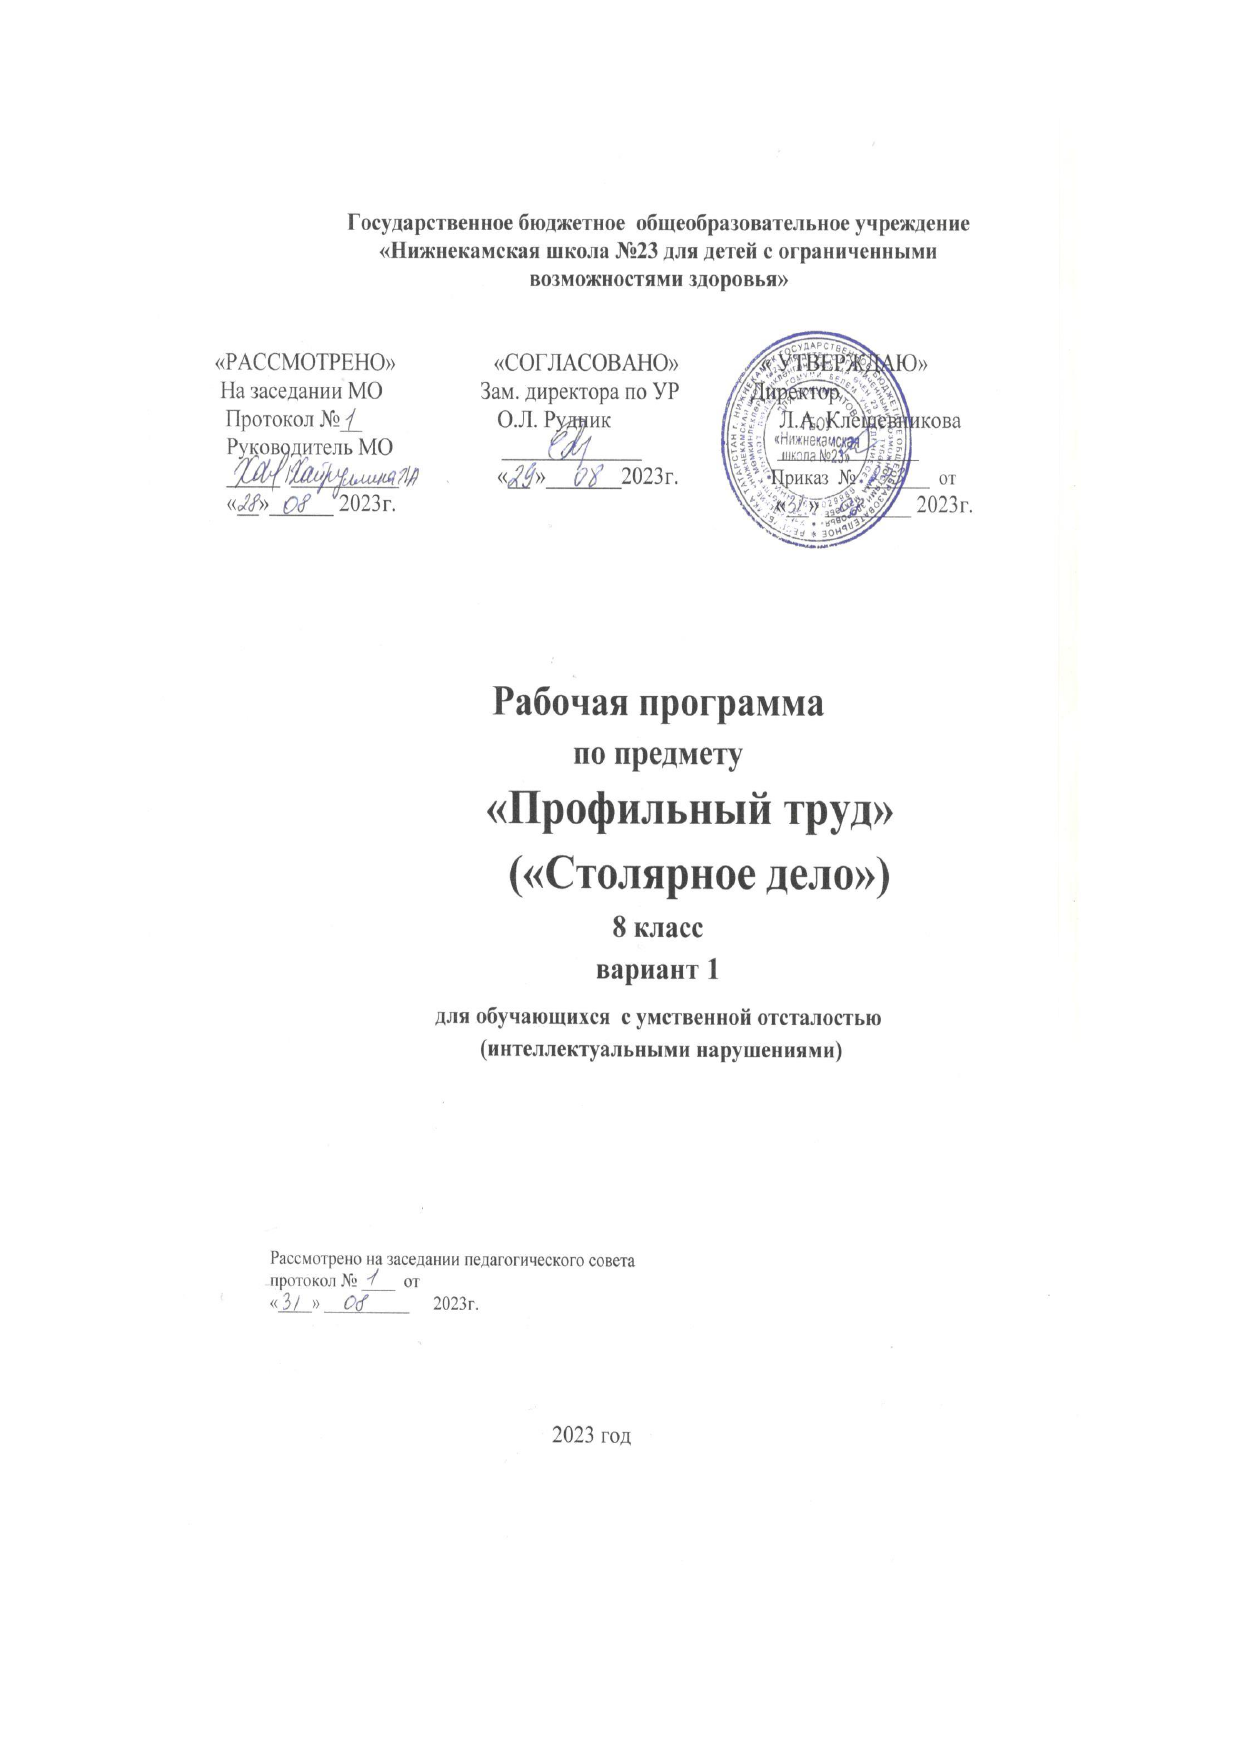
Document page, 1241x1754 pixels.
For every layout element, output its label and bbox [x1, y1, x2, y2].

picture [147, 118, 1092, 1577]
